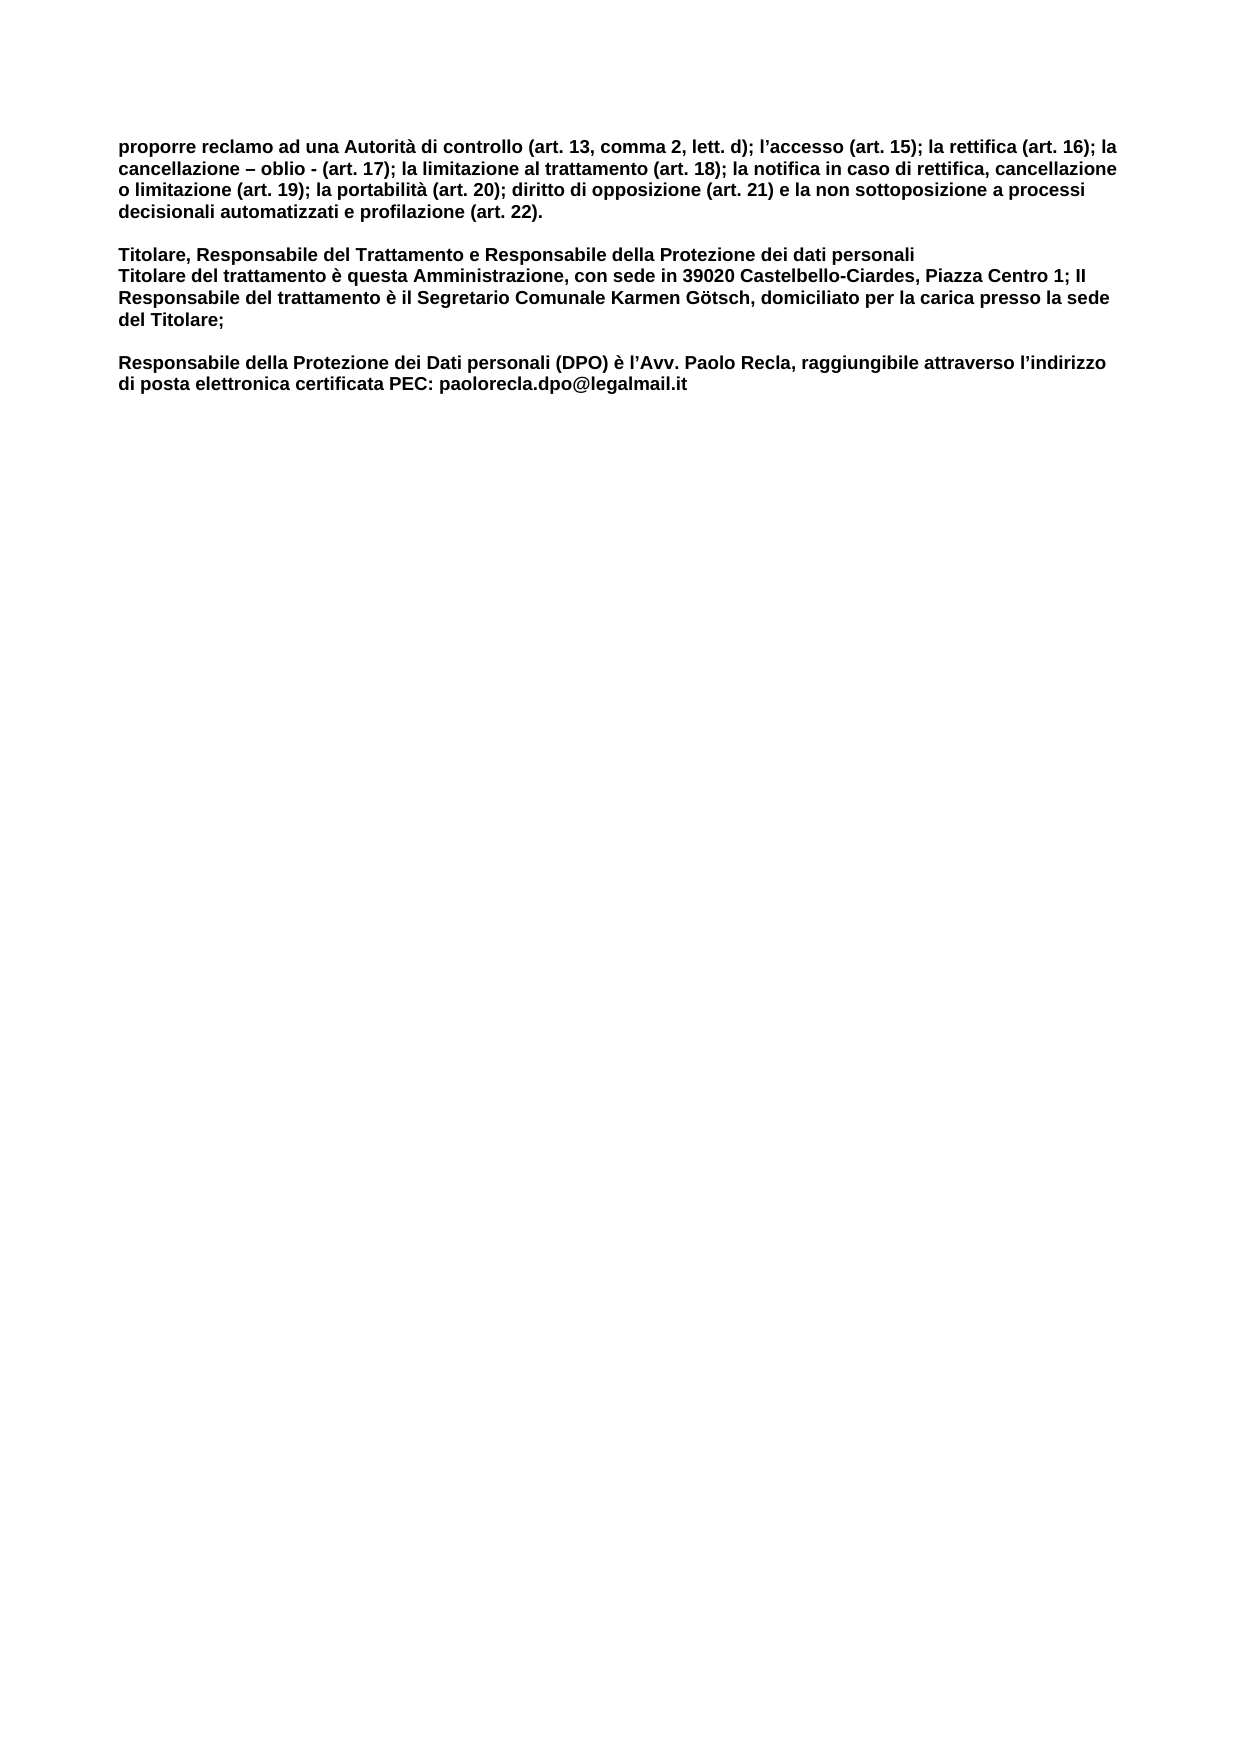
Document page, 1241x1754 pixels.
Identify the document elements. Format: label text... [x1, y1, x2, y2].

text Responsabile della Protezione dei Dati personali (DPO) è l’Avv. Paolo Recla, raggiungibile attraverso l’indirizzo di posta elettronica certificata PEC: paolorecla.dpo@legalmail.it [118, 351, 1122, 394]
text Titolare, Responsabile del Trattamento e Responsabile della Protezione dei dati personali [118, 244, 1122, 265]
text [118, 136, 1122, 222]
text Titolare del trattamento è questa Amministrazione, con sede in 39020 Castelbello-Ciardes, Piazza Centro 1; II Responsabile del trattamento è il Segretario Comunale Karmen Götsch, domiciliato per la carica presso la sede del Titolare; [118, 265, 1122, 330]
